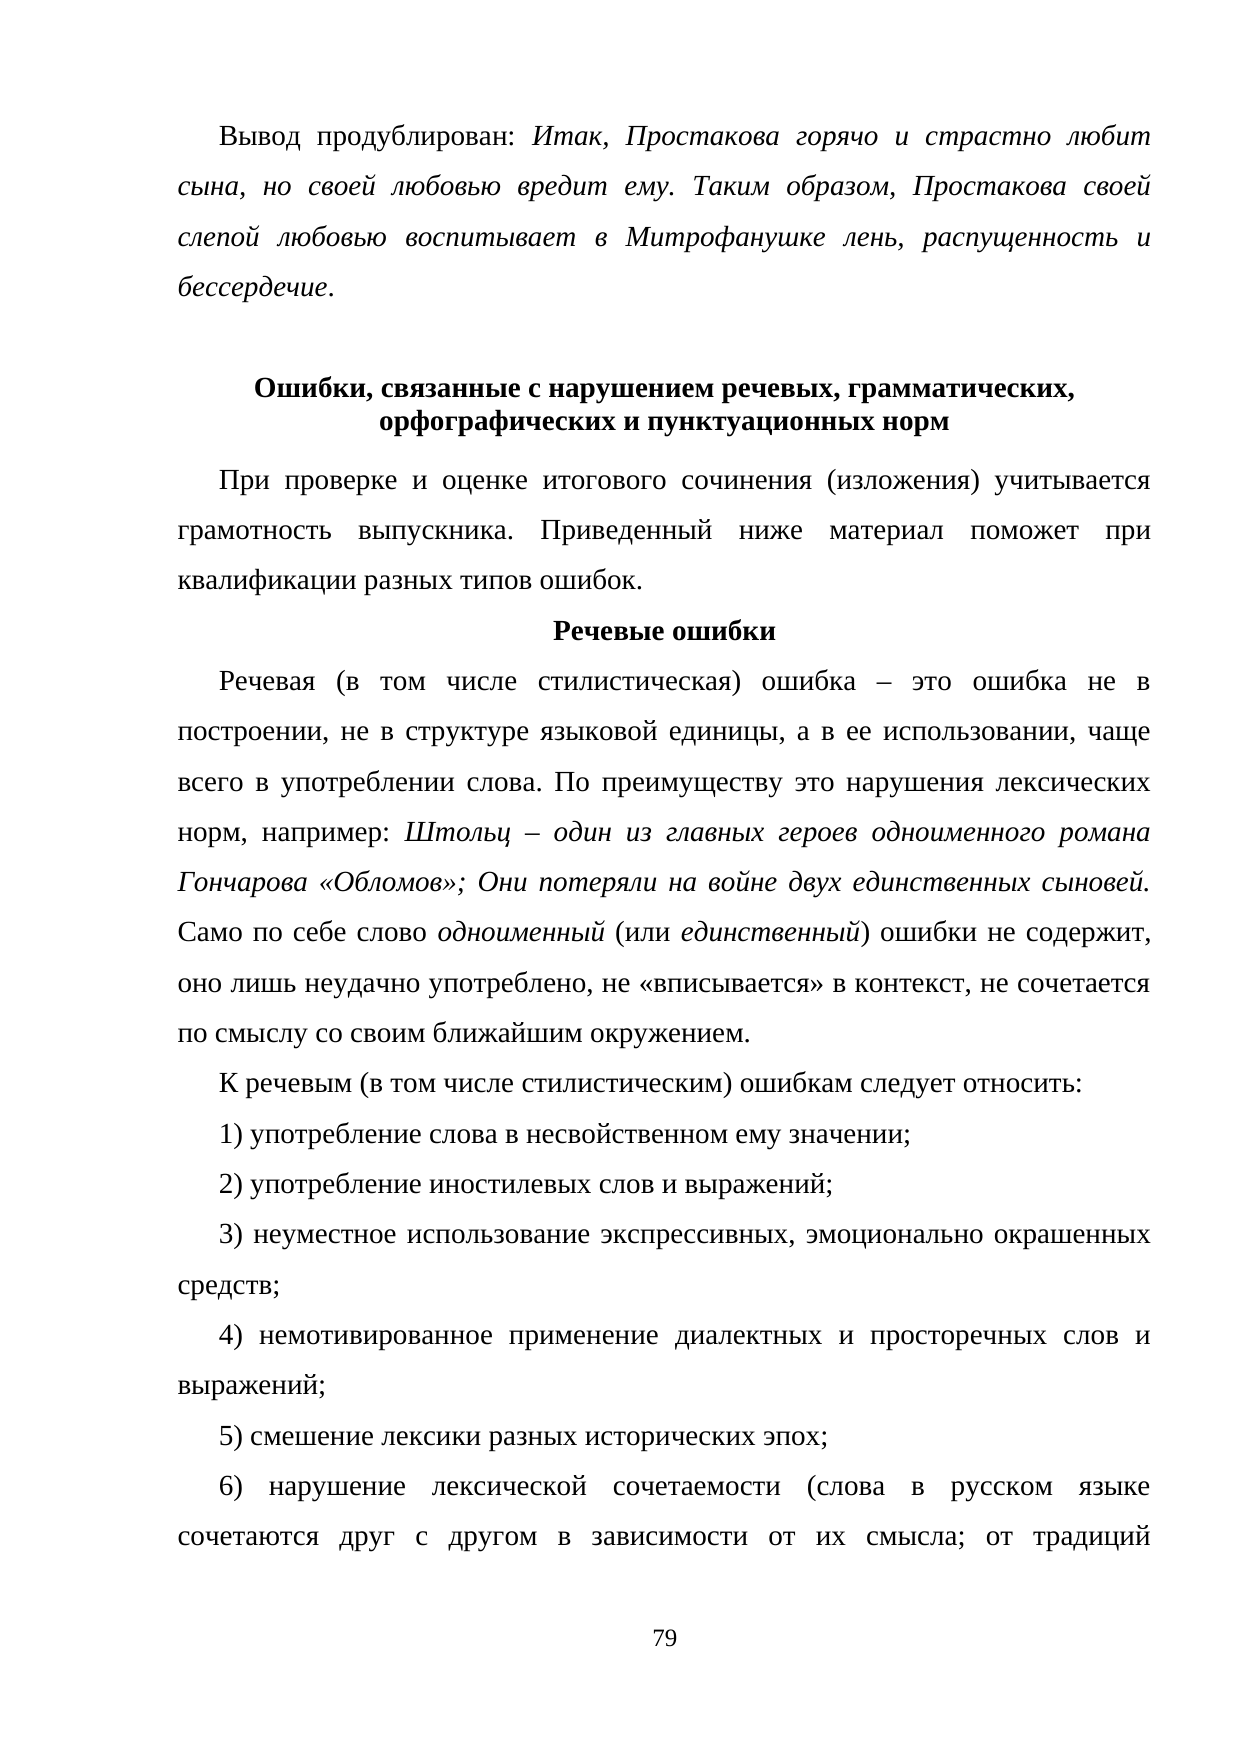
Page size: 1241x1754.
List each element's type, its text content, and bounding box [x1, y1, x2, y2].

text 4) немотивированное применение диалектных и просторечных слов и выражений; [177, 1317, 1152, 1401]
text К речевым (в том числе стилистическим) ошибкам следует относить: [177, 1066, 1152, 1099]
text При проверке и оценке итогового сочинения (изложения) учитывается грамотность выпускника. Приведенный ниже материал поможет при квалификации разных типов ошибок. [177, 462, 1152, 596]
text 2) употребление иностилевых слов и выражений; [177, 1166, 1152, 1200]
text Вывод продублирован: Итак, Простакова горячо и страстно любит сына, но своей любовью вредит ему. Таким образом, Простакова своей слепой любовью воспитывает в Митрофанушке лень, распущенность и бессердечие. [177, 118, 1152, 303]
text Ошибки, связанные с нарушением речевых, грамматических, орфографических и пунктуационных норм [177, 370, 1152, 437]
text 3) неуместное использование экспрессивных, эмоционально окрашенных средств; [177, 1216, 1152, 1300]
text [177, 1468, 1152, 1552]
text Речевые ошибки [177, 613, 1152, 646]
text Речевая (в том числе стилистическая) ошибка – это ошибка не в построении, не в структуре языковой единицы, а в ее использовании, чаще всего в употреблении слова. По преимуществу это нарушения лексических норм, например: Штольц – один из главных героев одноименного романа Гончарова «Обломов»; Они потеряли на войне двух единственных сыновей. Само по себе слово одноименный (или единственный) ошибки не содержит, оно лишь неудачно употреблено, не «вписывается» в контекст, не сочетается по смыслу со своим ближайшим окружением. [177, 663, 1152, 1049]
text 1) употребление слова в несвойственном ему значении; [177, 1116, 1152, 1149]
text 5) смешение лексики разных исторических эпох; [177, 1418, 1152, 1451]
